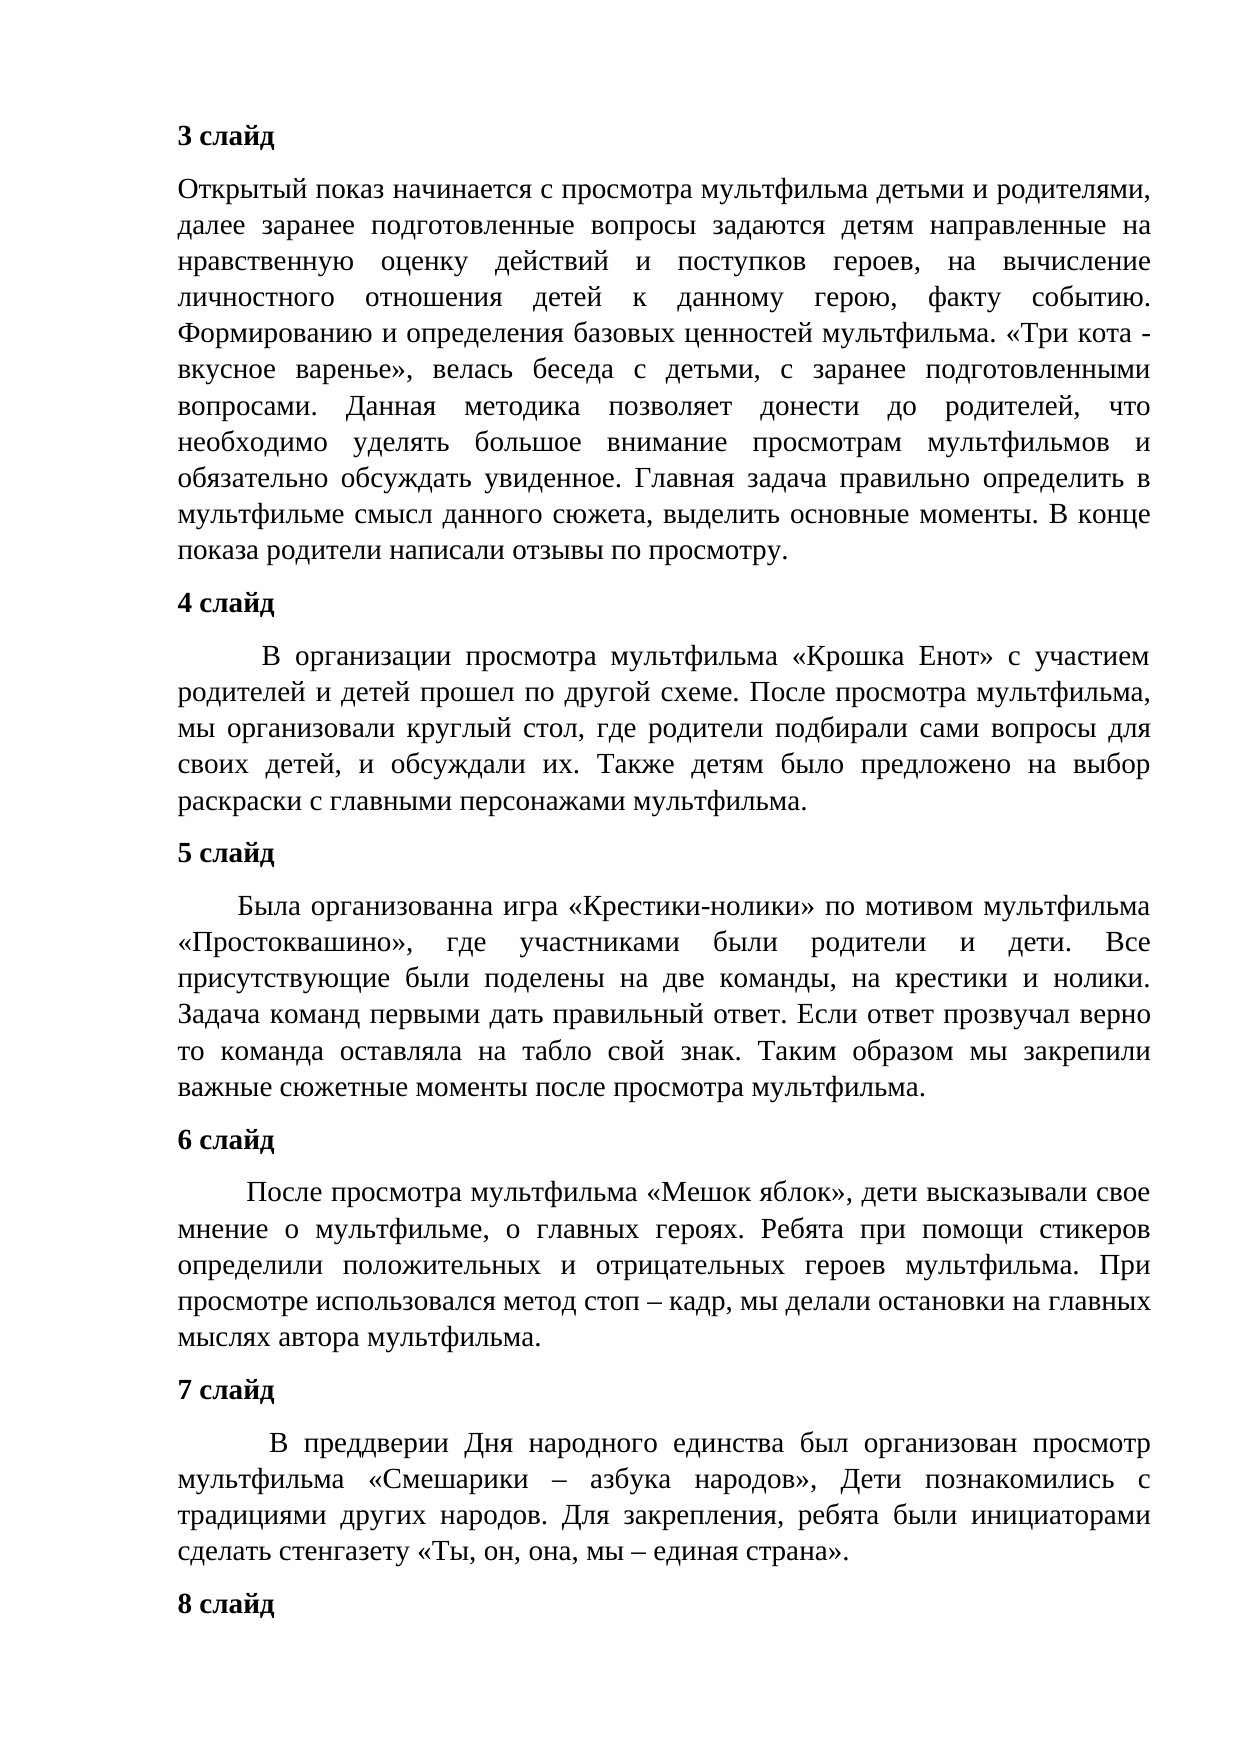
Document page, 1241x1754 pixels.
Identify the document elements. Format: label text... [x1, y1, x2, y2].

text Была организованна игра «Крестики-нолики» по мотивом мультфильма «Простоквашино», где участниками были родители и дети. Все присутствующие были поделены на две команды, на крестики и нолики. Задача команд первыми дать правильный ответ. Если ответ прозвучал верно то команда оставляла на табло свой знак. Таким образом мы закрепили важные сюжетные моменты после просмотра мультфильма. [177, 888, 1152, 1102]
text 4 слайд [177, 585, 1152, 619]
text 6 слайд [177, 1122, 1152, 1155]
text В преддверии Дня народного единства был организован просмотр мультфильма «Смешарики – азбука народов», Дети познакомились с традициями других народов. Для закрепления, ребята были инициаторами сделать стенгазету «Ты, он, она, мы – единая страна». [177, 1425, 1152, 1567]
text 8 слайд [177, 1586, 1152, 1619]
text 3 слайд [177, 118, 1152, 152]
text Открытый показ начинается с просмотра мультфильма детьми и родителями, далее заранее подготовленные вопросы задаются детям направленные на нравственную оценку действий и поступков героев, на вычисление личностного отношения детей к данному герою, факту событию. Формированию и определения базовых ценностей мультфильма. «Три кота - вкусное варенье», велась беседа с детьми, с заранее подготовленными вопросами. Данная методика позволяет донести до родителей, что необходимо уделять большое внимание просмотрам мультфильмов и обязательно обсуждать увиденное. Главная задача правильно определить в мультфильме смысл данного сюжета, выделить основные моменты. В конце показа родители написали отзывы по просмотру. [177, 171, 1152, 566]
text 5 слайд [177, 835, 1152, 869]
text После просмотра мультфильма «Мешок яблок», дети высказывали свое мнение о мультфильме, о главных героях. Ребята при помощи стикеров определили положительных и отрицательных героев мультфильма. При просмотре использовался метод стоп – кадр, мы делали остановки на главных мыслях автора мультфильма. [177, 1174, 1152, 1353]
text 7 слайд [177, 1372, 1152, 1406]
text В организации просмотра мультфильма «Крошка Енот» с участием родителей и детей прошел по другой схеме. После просмотра мультфильма, мы организовали круглый стол, где родители подбирали сами вопросы для своих детей, и обсуждали их. Также детям было предложено на выбор раскраски с главными персонажами мультфильма. [177, 638, 1152, 816]
